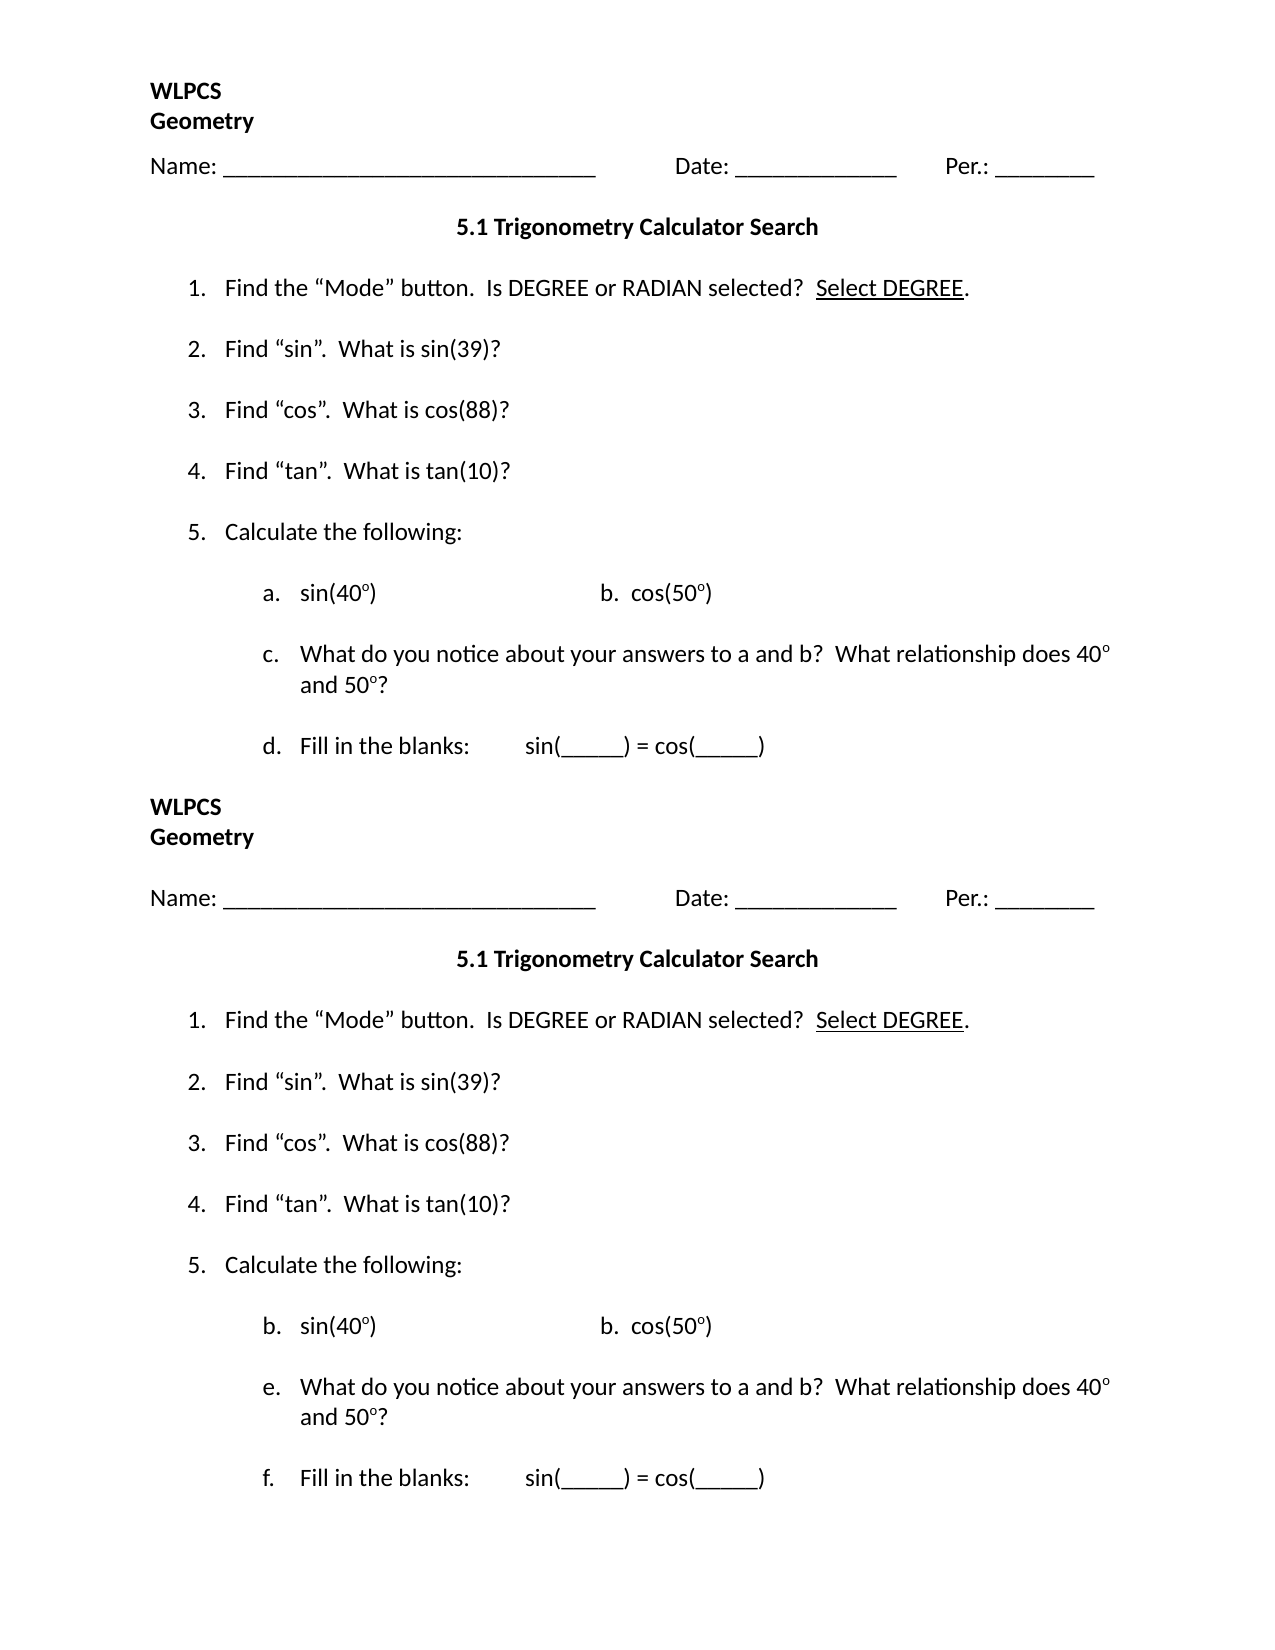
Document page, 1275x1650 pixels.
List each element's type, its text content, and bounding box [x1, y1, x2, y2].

text Geometry [150, 821, 1125, 852]
list What do you notice about your answers to a and b? What relationship does 40o and 50o? [262, 1371, 1125, 1432]
text Name: ______________________________ Date: _____________ Per.: ________ [150, 150, 1125, 181]
list Fill in the blanks: sin(_____) = cos(_____) [262, 730, 1125, 760]
list Calculate the following: [187, 516, 1125, 547]
list Calculate the following: [187, 1249, 1125, 1279]
list What do you notice about your answers to a and b? What relationship does 40o and 50o? [262, 638, 1125, 699]
list Find the “Mode” button. Is DEGREE or RADIAN selected? Select DEGREE. [187, 272, 1125, 303]
text 5.1 Trigonometry Calculator Search [150, 211, 1125, 242]
list Find “cos”. What is cos(88)? [187, 394, 1125, 425]
list Find the “Mode” button. Is DEGREE or RADIAN selected? Select DEGREE. [187, 1004, 1125, 1035]
text 5.1 Trigonometry Calculator Search [150, 943, 1125, 974]
list Find “sin”. What is sin(39)? [187, 333, 1125, 364]
list sin(40o) b. cos(50o) [262, 577, 1125, 608]
list Fill in the blanks: sin(_____) = cos(_____) [262, 1462, 1125, 1493]
list Find “tan”. What is tan(10)? [187, 455, 1125, 486]
list Find “tan”. What is tan(10)? [187, 1188, 1125, 1218]
list Find “sin”. What is sin(39)? [187, 1066, 1125, 1096]
list Find “cos”. What is cos(88)? [187, 1127, 1125, 1157]
text Name: ______________________________ Date: _____________ Per.: ________ [150, 882, 1125, 913]
list sin(40o) b. cos(50o) [262, 1310, 1125, 1340]
text WLPCS [150, 791, 1125, 821]
